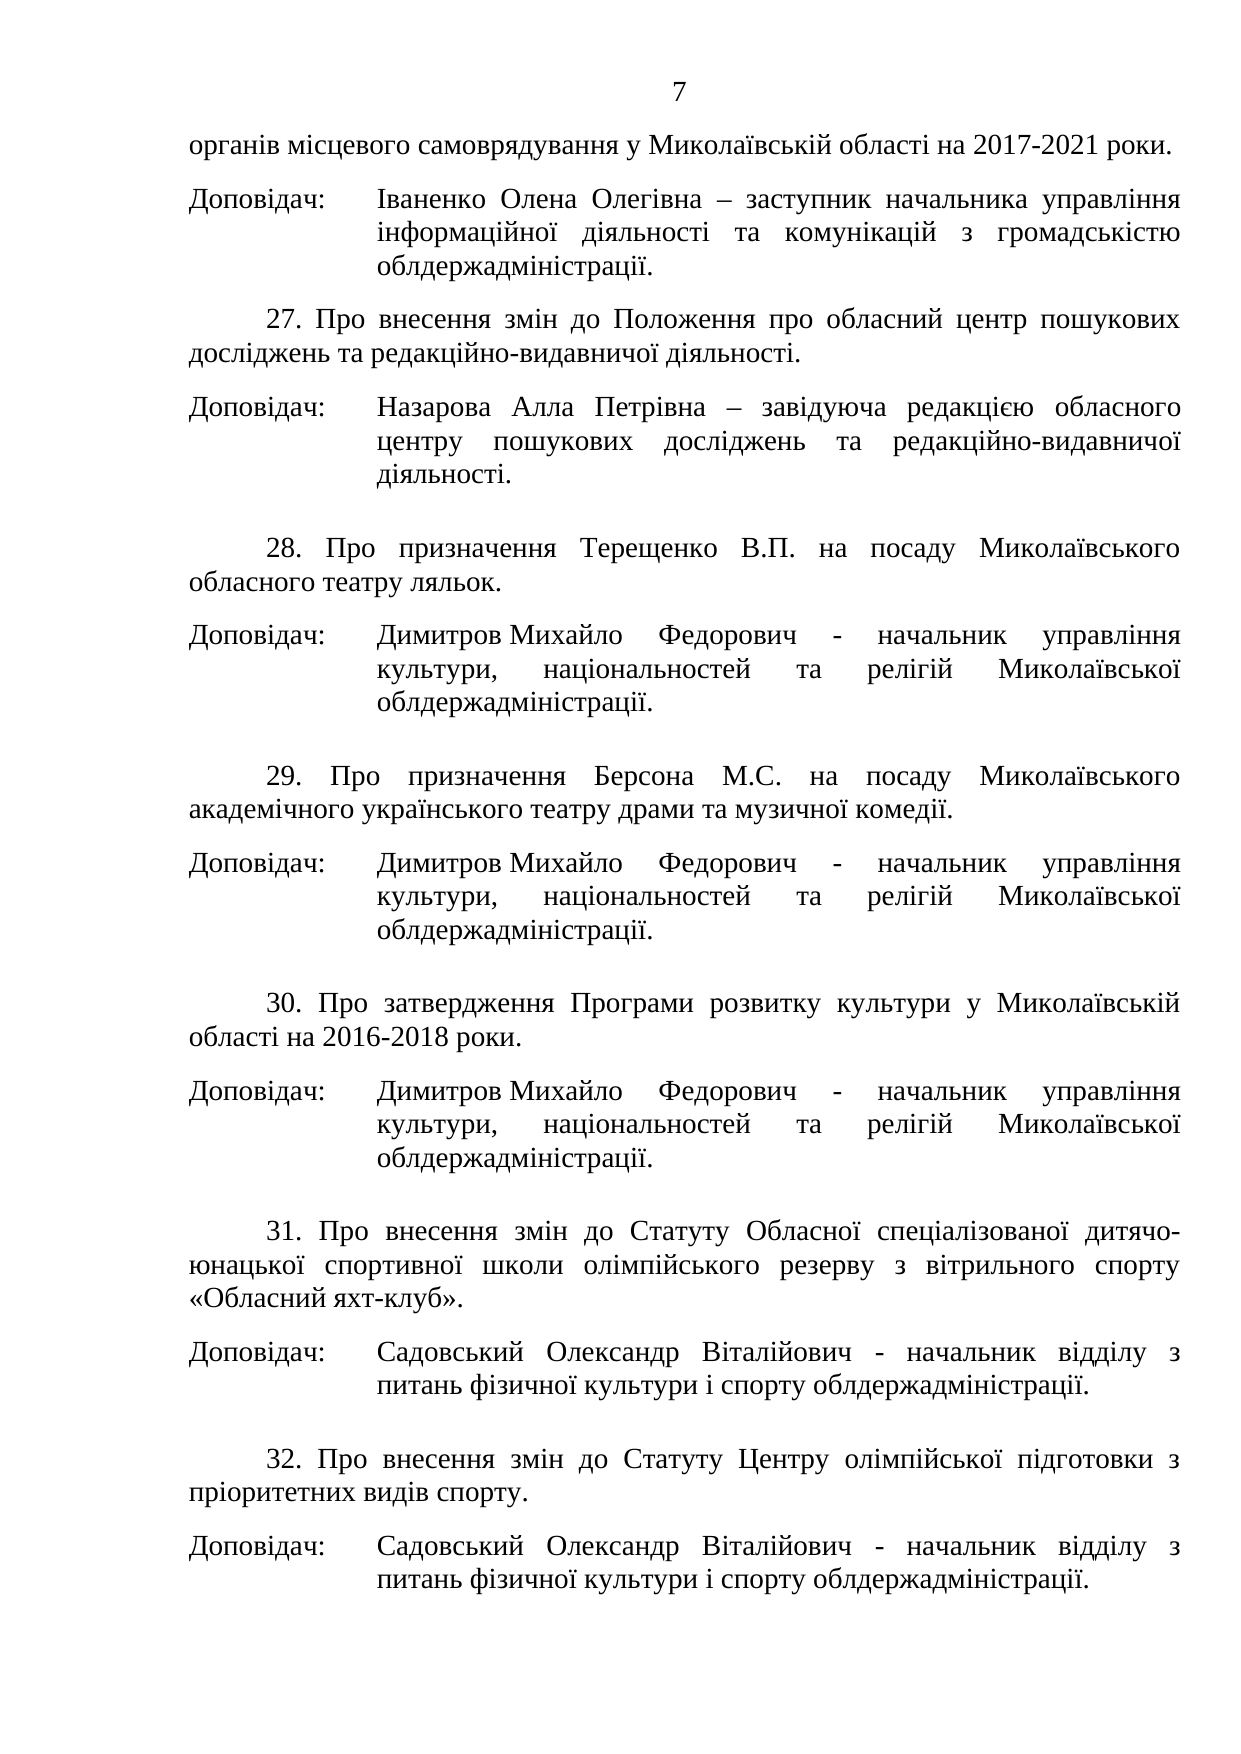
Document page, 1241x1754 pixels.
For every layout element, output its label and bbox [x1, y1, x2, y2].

table_header [166, 108, 1192, 1615]
